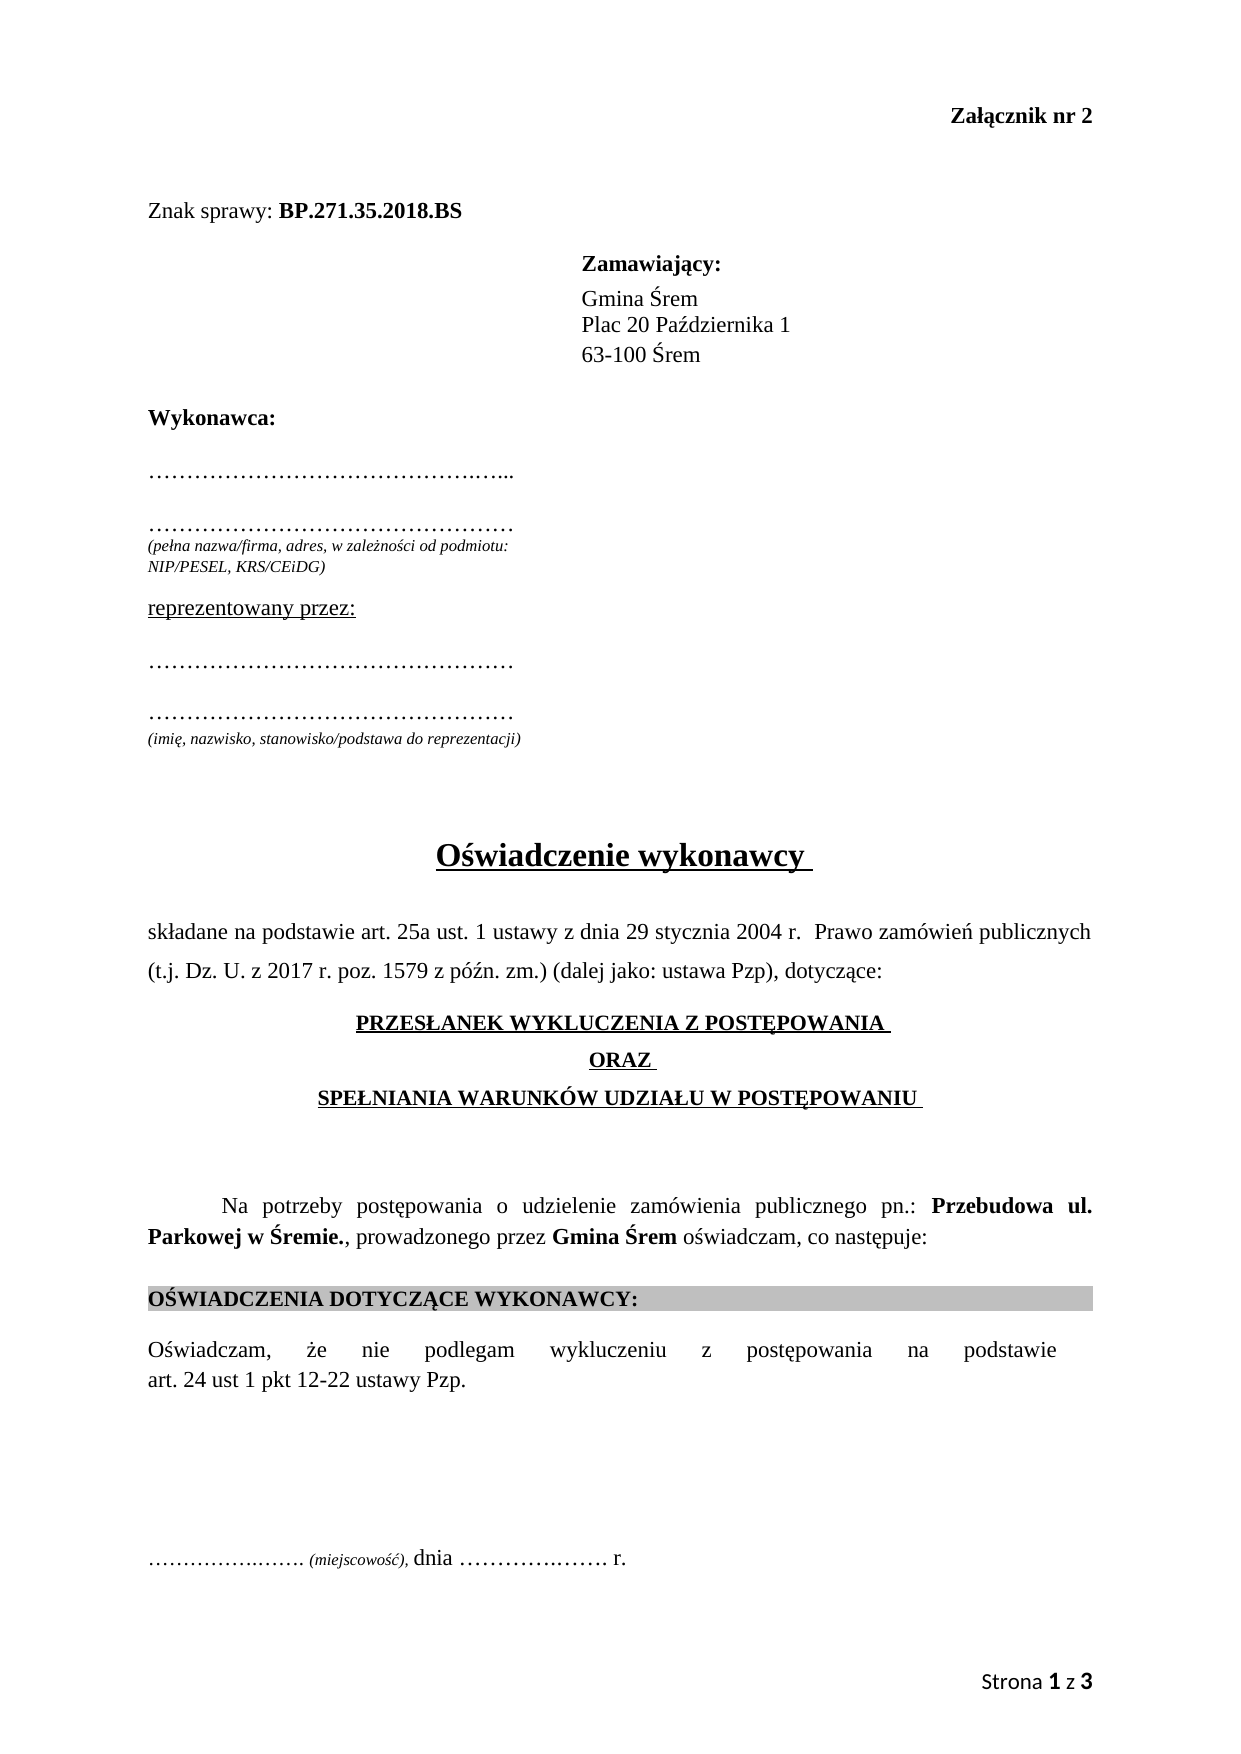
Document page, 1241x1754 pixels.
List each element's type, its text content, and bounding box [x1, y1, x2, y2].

text (pełna nazwa/firma, adres, w zależności od podmiotu: NIP/PESEL, KRS/CEiDG) [148, 536, 517, 576]
text OŚWIADCZENIA DOTYCZĄCE WYKONAWCY: [148, 1286, 1093, 1311]
text PRZESŁANEK WYKLUCZENIA Z POSTĘPOWANIA [148, 1009, 1093, 1035]
text ………………………………………… [148, 647, 517, 673]
text reprezentowany przez: [148, 594, 1093, 621]
text Oświadczam, że nie podlegam wykluczeniu z postępowania na podstawie art. 24 ust 1 pkt 12-22 ustawy Pzp. [148, 1336, 1093, 1393]
text Wykonawca: [148, 404, 1093, 431]
text …………………………………….…... [148, 457, 517, 483]
text Znak sprawy: BP.271.35.2018.BS [148, 197, 1093, 224]
text ………………………………………… [148, 698, 517, 724]
text SPEŁNIANIA WARUNKÓW UDZIAŁU W POSTĘPOWANIU [148, 1085, 1093, 1138]
text Na potrzeby postępowania o udzielenie zamówienia publicznego pn.: Przebudowa ul. Parkowej w Śremie., prowadzonego przez Gmina Śrem oświadczam, co następuje: [148, 1193, 1093, 1249]
text 63-100 Śrem [576, 341, 1093, 368]
subtitle Załącznik nr 2 [207, 102, 1093, 128]
text Zamawiający: [576, 250, 1093, 276]
text ORAZ [148, 1047, 1093, 1072]
text …………….……. (miejscowość), dnia ………….……. r. [148, 1544, 1093, 1571]
text (imię, nazwisko, stanowisko/podstawa do reprezentacji) [148, 729, 532, 748]
text Oświadczenie wykonawcy [148, 836, 1093, 874]
text ………………………………………… [148, 510, 517, 536]
text Gmina Śrem [576, 285, 1093, 311]
text Plac 20 Października 1 [576, 311, 1093, 337]
text składane na podstawie art. 25a ust. 1 ustawy z dnia 29 stycznia 2004 r. Prawo zamówień publicznych (t.j. Dz. U. z 2017 r. poz. 1579 z późn. zm.) (dalej jako: ustawa Pzp), dotyczące: [148, 918, 1093, 984]
